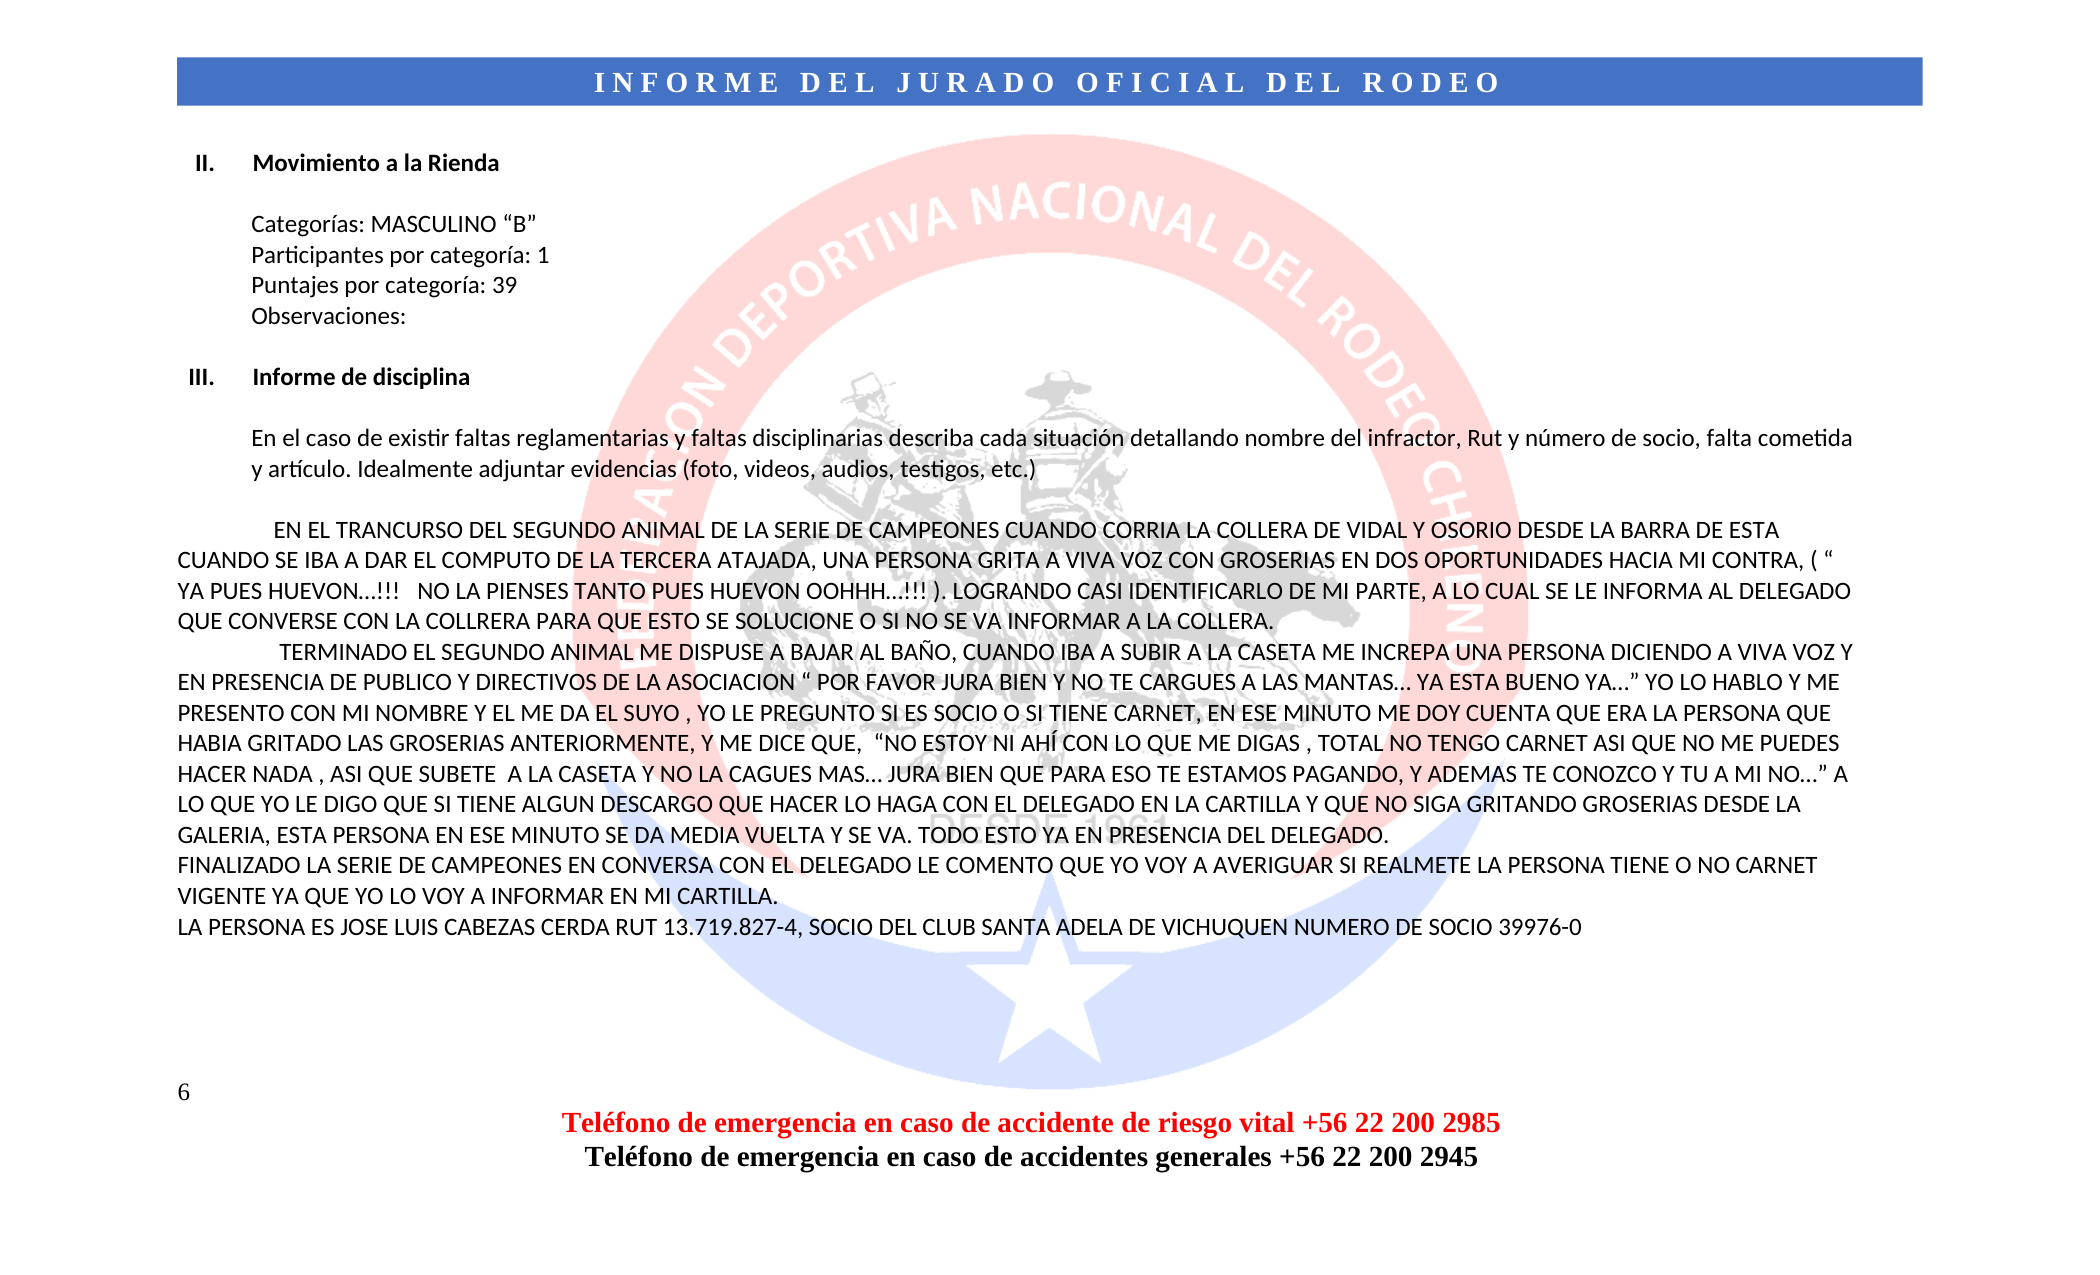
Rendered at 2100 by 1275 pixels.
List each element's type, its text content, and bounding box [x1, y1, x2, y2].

text En el caso de existir faltas reglamentarias y faltas disciplinarias describa cada situación detallando nombre del infractor, Rut y número de socio, falta cometida y artículo. Idealmente adjuntar evidencias (foto, videos, audios, testigos, etc.) [251, 422, 1864, 483]
text Categorías: MASCULINO “B” [251, 209, 1716, 239]
text EN EL TRANCURSO DEL SEGUNDO ANIMAL DE LA SERIE DE CAMPEONES CUANDO CORRIA LA COLLERA DE VIDAL Y OSORIO DESDE LA BARRA DE ESTA CUANDO SE IBA A DAR EL COMPUTO DE LA TERCERA ATAJADA, UNA PERSONA GRITA A VIVA VOZ CON GROSERIAS EN DOS OPORTUNIDADES HACIA MI CONTRA, ( “ YA PUES HUEVON…!!! NO LA PIENSES TANTO PUES HUEVON OOHHH…!!! ). LOGRANDO CASI IDENTIFICARLO DE MI PARTE, A LO CUAL SE LE INFORMA AL DELEGADO QUE CONVERSE CON LA COLLRERA PARA QUE ESTO SE SOLUCIONE O SI NO SE VA INFORMAR A LA COLLERA. [177, 514, 1864, 636]
list Movimiento a la Rienda [215, 148, 1716, 178]
list Informe de disciplina [215, 361, 1716, 392]
text TERMINADO EL SEGUNDO ANIMAL ME DISPUSE A BAJAR AL BAÑO, CUANDO IBA A SUBIR A LA CASETA ME INCREPA UNA PERSONA DICIENDO A VIVA VOZ Y EN PRESENCIA DE PUBLICO Y DIRECTIVOS DE LA ASOCIACION “ POR FAVOR JURA BIEN Y NO TE CARGUES A LAS MANTAS… YA ESTA BUENO YA…” YO LO HABLO Y ME PRESENTO CON MI NOMBRE Y EL ME DA EL SUYO , YO LE PREGUNTO SI ES SOCIO O SI TIENE CARNET, EN ESE MINUTO ME DOY CUENTA QUE ERA LA PERSONA QUE HABIA GRITADO LAS GROSERIAS ANTERIORMENTE, Y ME DICE QUE, “NO ESTOY NI AHÍ CON LO QUE ME DIGAS , TOTAL NO TENGO CARNET ASI QUE NO ME PUEDES HACER NADA , ASI QUE SUBETE A LA CASETA Y NO LA CAGUES MAS… JURA BIEN QUE PARA ESO TE ESTAMOS PAGANDO, Y ADEMAS TE CONOZCO Y TU A MI NO…” A LO QUE YO LE DIGO QUE SI TIENE ALGUN DESCARGO QUE HACER LO HAGA CON EL DELEGADO EN LA CARTILLA Y QUE NO SIGA GRITANDO GROSERIAS DESDE LA GALERIA, ESTA PERSONA EN ESE MINUTO SE DA MEDIA VUELTA Y SE VA. TODO ESTO YA EN PRESENCIA DEL DELEGADO. [177, 636, 1864, 849]
text Puntajes por categoría: 39 [251, 270, 1716, 300]
text Participantes por categoría: 1 [251, 239, 1716, 270]
text Observaciones: [251, 300, 1716, 331]
text LA PERSONA ES JOSE LUIS CABEZAS CERDA RUT 13.719.827-4, SOCIO DEL CLUB SANTA ADELA DE VICHUQUEN NUMERO DE SOCIO 39976-0 [177, 911, 1864, 941]
text FINALIZADO LA SERIE DE CAMPEONES EN CONVERSA CON EL DELEGADO LE COMENTO QUE YO VOY A AVERIGUAR SI REALMETE LA PERSONA TIENE O NO CARNET VIGENTE YA QUE YO LO VOY A INFORMAR EN MI CARTILLA. [177, 849, 1864, 911]
